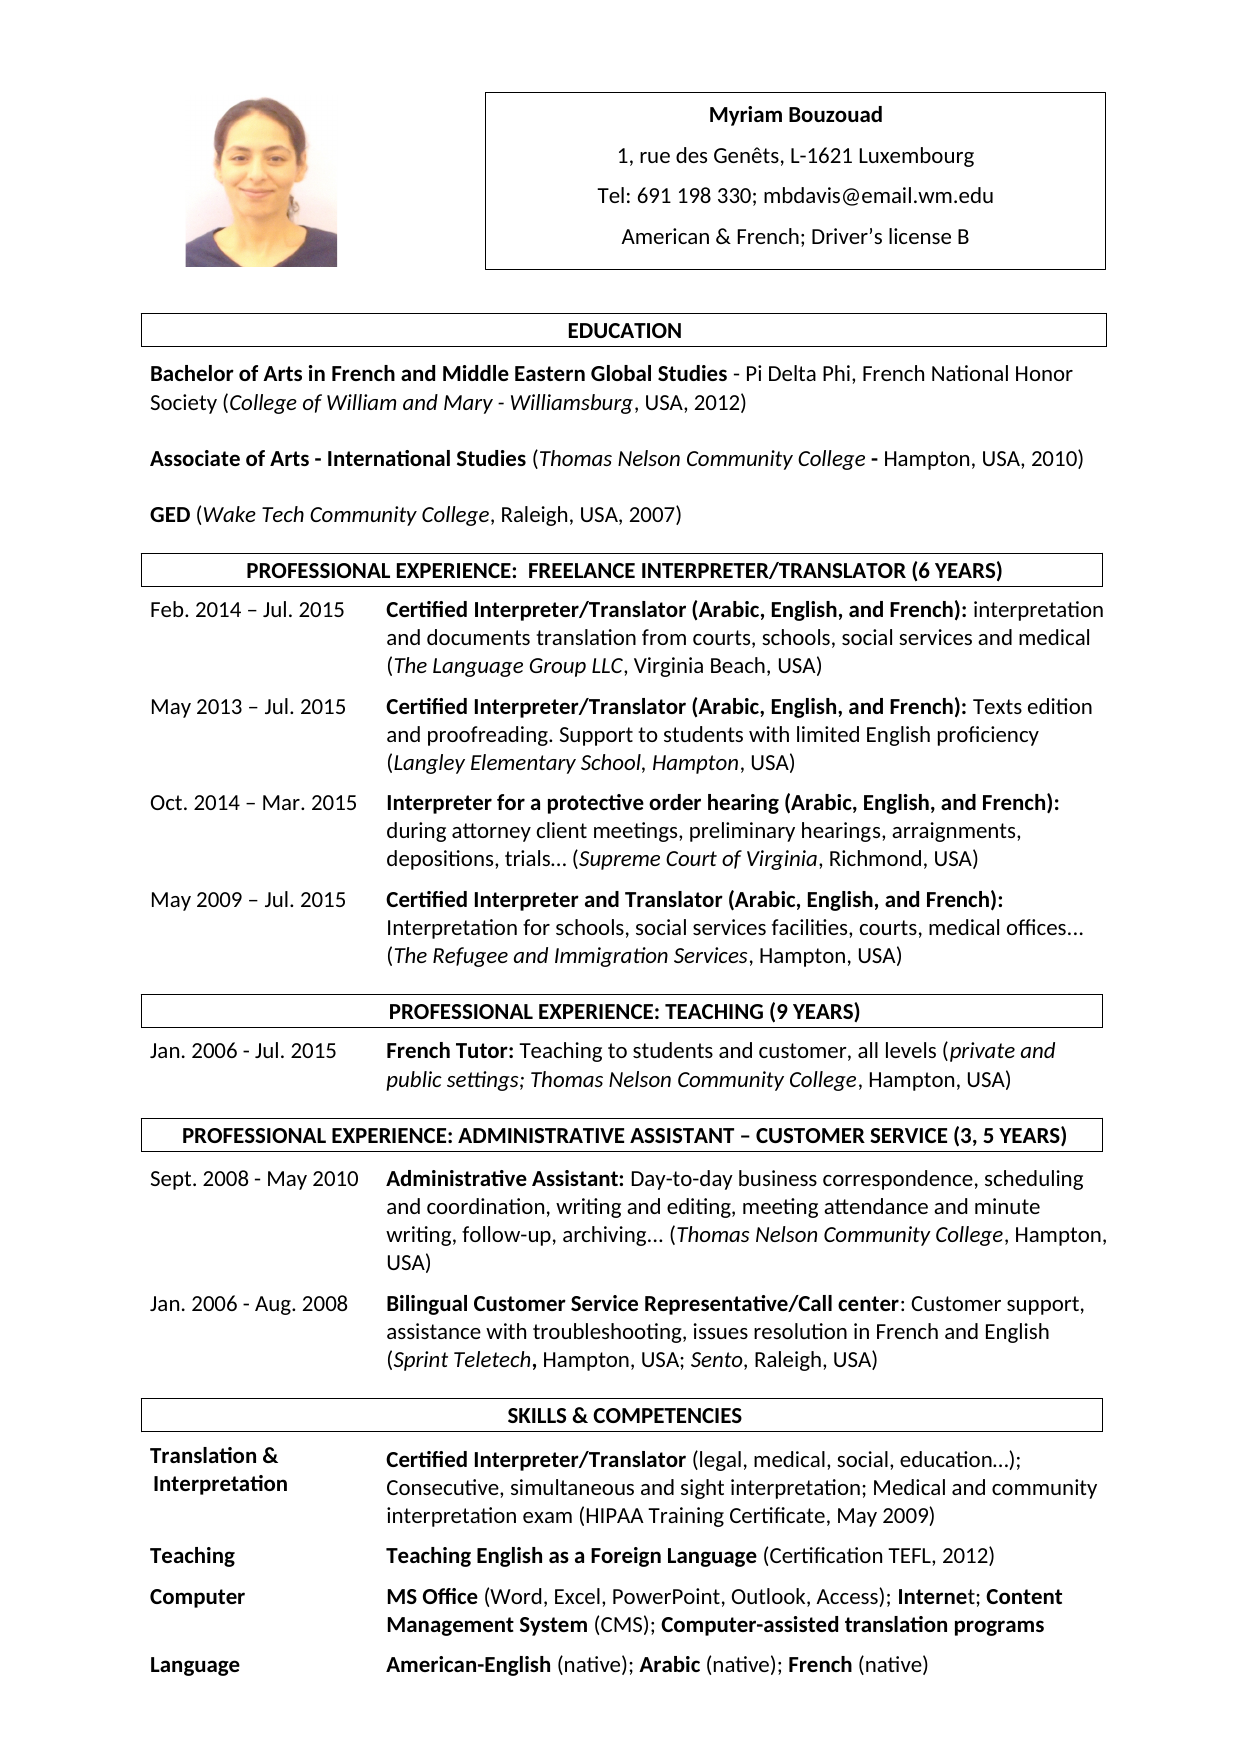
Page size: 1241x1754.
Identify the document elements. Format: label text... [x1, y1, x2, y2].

text May 2013 – Jul. 2015 Certified Interpreter/Translator (Arabic, English, and French): Texts edition and proofreading. Support to students with limited English proficiency (Langley Elementary School, Hampton, USA) [150, 692, 1110, 776]
text GED (Wake Tech Community College, Raleigh, USA, 2007) [150, 500, 1130, 528]
text Computer MS Office (Word, Excel, PowerPoint, Outlook, Access); Internet; Content Management System (CMS); Computer-assisted translation programs [150, 1582, 1130, 1638]
text Certified Interpreter/Translator (legal, medical, social, education…); Consecutive, simultaneous and sight interpretation; Medical and community interpretation exam (HIPAA Training Certificate, May 2009) [325, 1445, 1130, 1529]
text EDUCATION [142, 314, 1106, 346]
text Associate of Arts - International Studies (Thomas Nelson Community College - Hampton, USA, 2010) [150, 444, 1130, 472]
text Feb. 2014 – Jul. 2015 Certified Interpreter/Translator (Arabic, English, and French): interpretation and documents translation from courts, schools, social services and medical (The Language Group LLC, Virginia Beach, USA) [150, 595, 1130, 679]
text Oct. 2014 – Mar. 2015 Interpreter for a protective order hearing (Arabic, English, and French): during attorney client meetings, preliminary hearings, arraignments, depositions, trials… (Supreme Court of Virginia, Richmond, USA) [150, 788, 1104, 872]
text PROFESSIONAL EXPERIENCE: FREELANCE INTERPRETER/TRANSLATOR (6 YEARS) [142, 554, 1102, 586]
text Teaching Teaching English as a Foreign Language (Certification TEFL, 2012) [150, 1541, 1110, 1569]
text Jan. 2006 - Aug. 2008 Bilingual Customer Service Representative/Call center: Customer support, assistance with troubleshooting, issues resolution in French and English (Sprint Teletech, Hampton, USA; Sento, Raleigh, USA) [150, 1289, 1110, 1373]
text Jan. 2006 - Jul. 2015 French Tutor: Teaching to students and customer, all levels (private and public settings; Thomas Nelson Community College, Hampton, USA) [150, 1037, 1095, 1093]
text PROFESSIONAL EXPERIENCE: ADMINISTRATIVE ASSISTANT – CUSTOMER SERVICE (3, 5 YEARS) [142, 1119, 1102, 1151]
text May 2009 – Jul. 2015 Certified Interpreter and Translator (Arabic, English, and French): Interpretation for schools, social services facilities, courts, medical offices... (The Refugee and Immigration Services, Hampton, USA) [150, 885, 1130, 969]
text PROFESSIONAL EXPERIENCE: TEACHING (9 YEARS) [142, 995, 1102, 1027]
text Sept. 2008 - May 2010 Administrative Assistant: Day-to-day business correspondence, scheduling and coordination, writing and editing, meeting attendance and minute writing, follow-up, archiving... (Thomas Nelson Community College, Hampton, USA) [150, 1164, 1110, 1277]
text Language American-English (native); Arabic (native); French (native) [150, 1651, 1130, 1678]
text SKILLS & COMPETENCIES [142, 1399, 1102, 1431]
text Bachelor of Arts in French and Middle Eastern Global Studies - Pi Delta Phi, French National Honor Society (College of William and Mary - Williamsburg, USA, 2012) [150, 359, 1130, 416]
